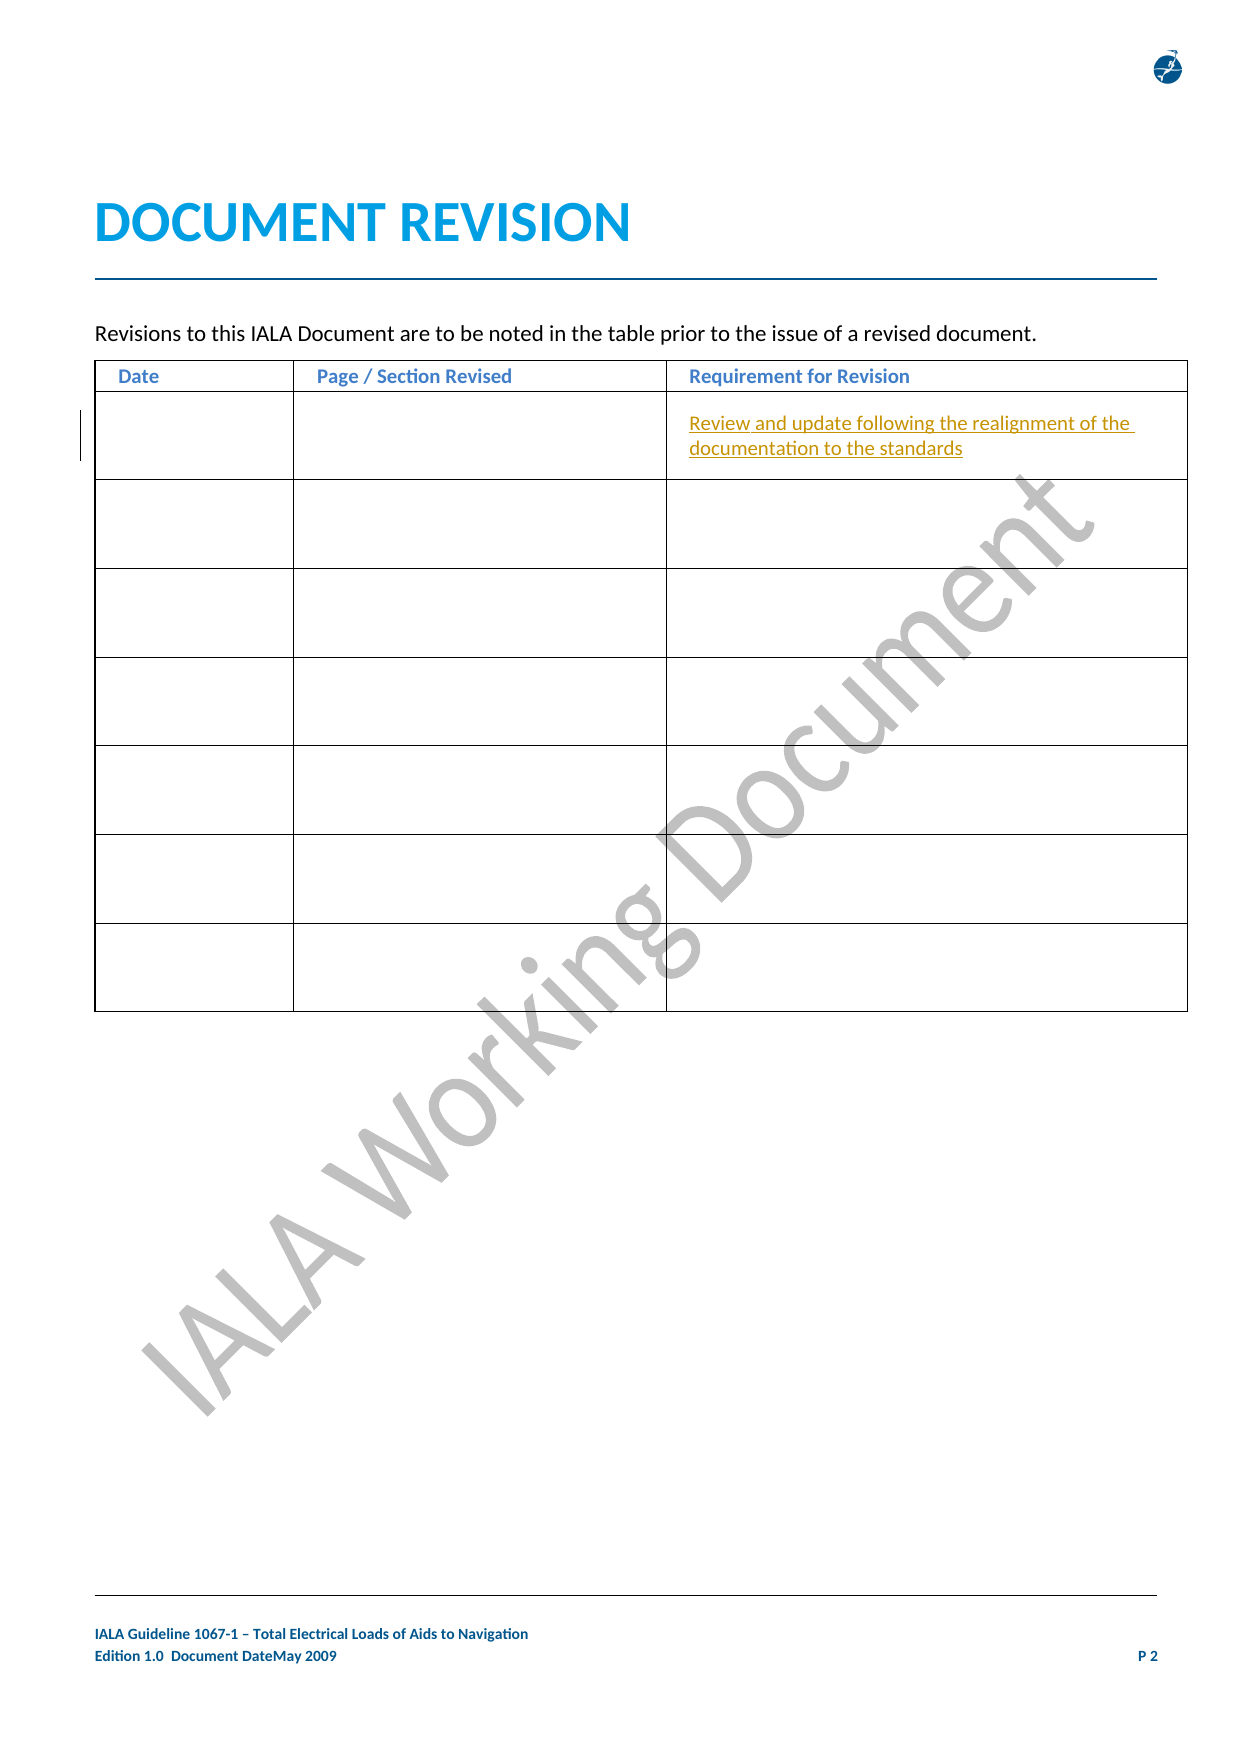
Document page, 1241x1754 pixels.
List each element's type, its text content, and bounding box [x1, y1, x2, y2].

table_cell [667, 392, 1187, 479]
table_header Page / Section Revised [294, 361, 666, 391]
table_cell [96, 835, 293, 922]
table_cell [667, 835, 1187, 922]
table_cell [294, 392, 666, 479]
table_cell [667, 924, 1187, 1011]
text Revisions to this IALA Document are to be noted in the table prior to the issue of a revised document. [94, 319, 1157, 347]
table_cell [667, 746, 1187, 834]
table_cell [294, 746, 666, 834]
table_cell [294, 835, 666, 922]
table_cell [667, 480, 1187, 568]
table_cell [96, 569, 293, 657]
table_header Date [96, 361, 293, 391]
table_cell [96, 480, 293, 568]
table_cell [667, 569, 1187, 657]
picture [1122, 0, 1241, 119]
table_cell [294, 924, 666, 1011]
table_cell [96, 658, 293, 745]
table_cell [96, 924, 293, 1011]
table_cell [294, 658, 666, 745]
table_cell [667, 658, 1187, 745]
table_cell [294, 480, 666, 568]
table_cell [96, 392, 293, 479]
table_cell [96, 746, 293, 834]
table_header Requirement for Revision [667, 361, 1187, 391]
table_cell [294, 569, 666, 657]
